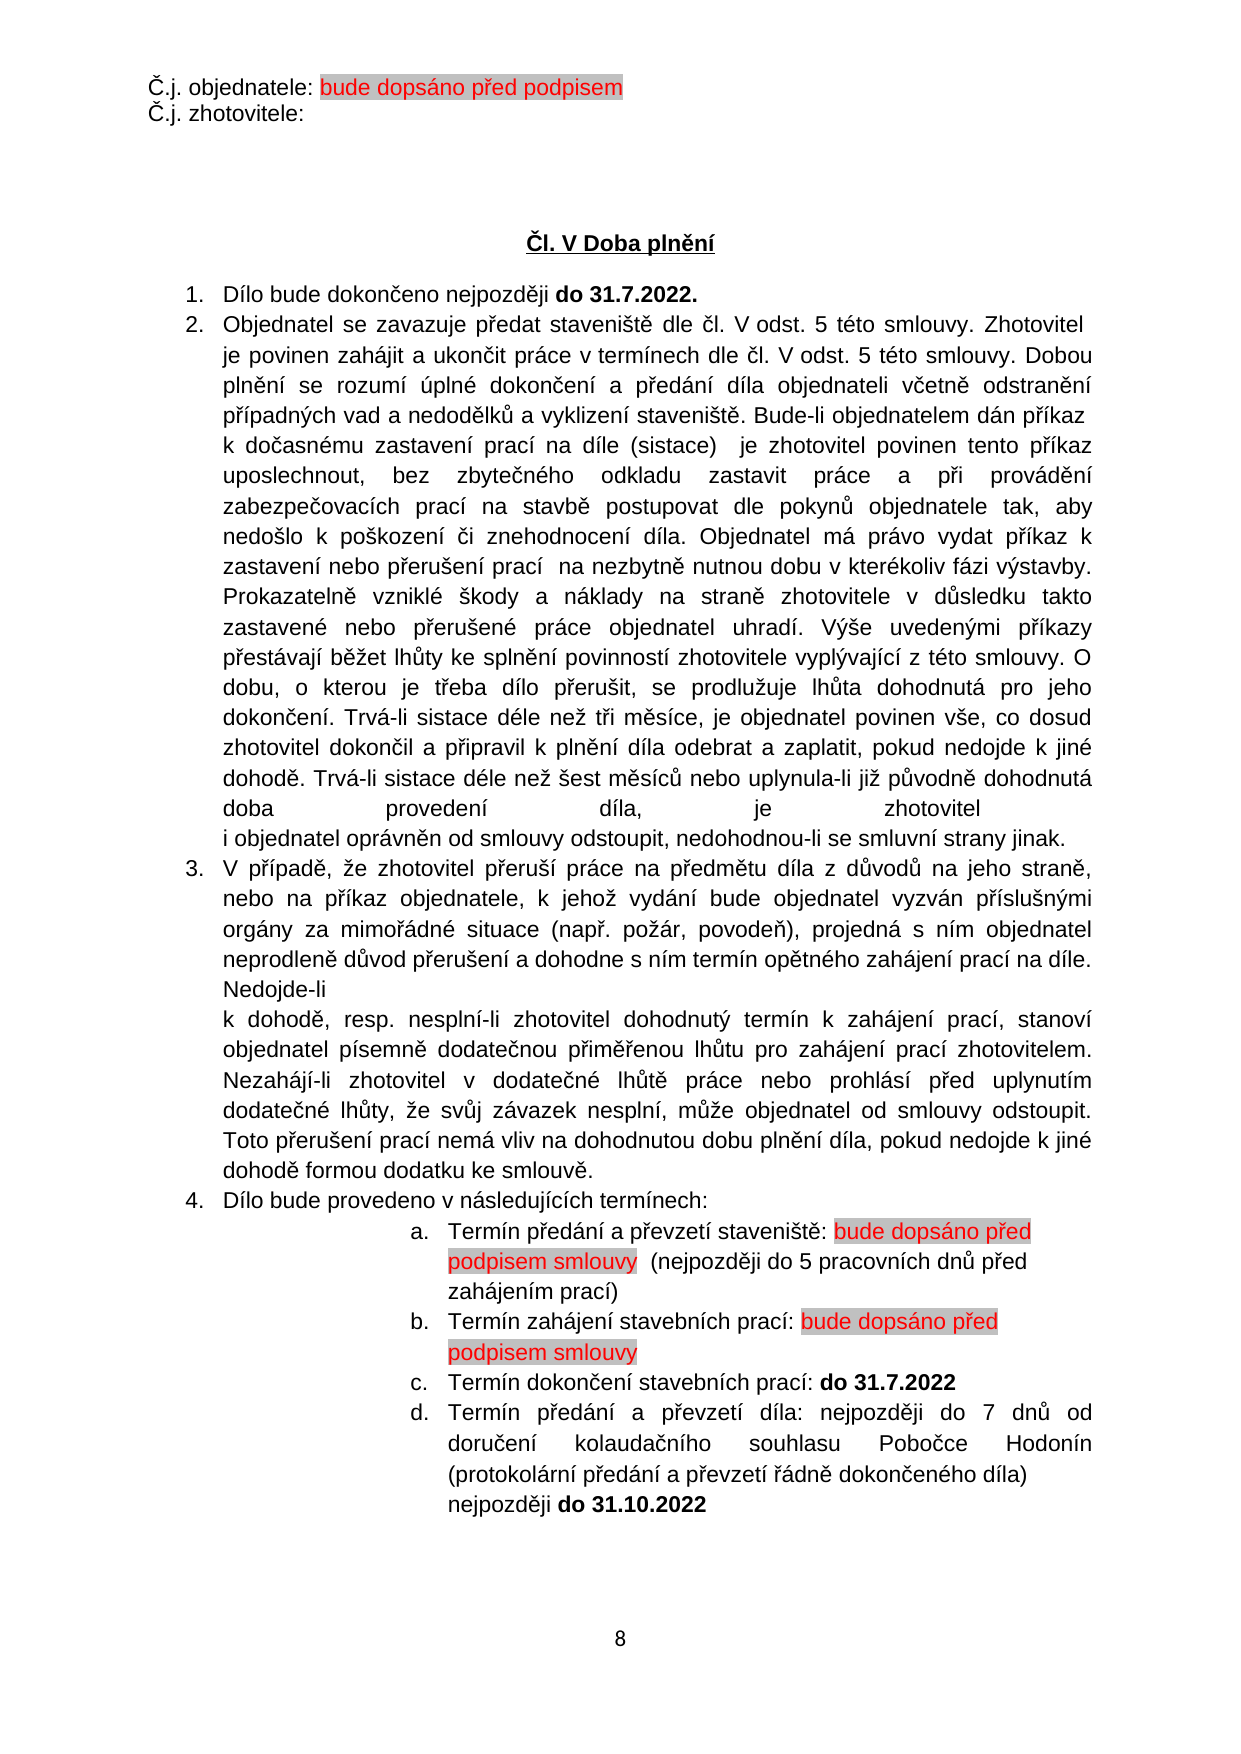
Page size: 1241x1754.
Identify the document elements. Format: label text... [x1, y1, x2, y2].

list Termín předání a převzetí staveniště: bude dopsáno před podpisem smlouvy (nejpozději do 5 pracovních dnů před zahájením prací) [410, 1218, 1093, 1304]
list Objednatel se zavazuje předat staveniště dle čl. V odst. 5 této smlouvy. Zhotovitel je povinen zahájit a ukončit práce v termínech dle čl. V odst. 5 této smlouvy. Dobou plnění se rozumí úplné dokončení a předání díla objednateli včetně odstranění případných vad a nedodělků a vyklizení staveniště. Bude-li objednatelem dán příkaz k dočasnému zastavení prací na díle (sistace) je zhotovitel povinen tento příkaz uposlechnout, bez zbytečného odkladu zastavit práce a při provádění zabezpečovacích prací na stavbě postupovat dle pokynů objednatele tak, aby nedošlo k poškození či znehodnocení díla. Objednatel má právo vydat příkaz k zastavení nebo přerušení prací na nezbytně nutnou dobu v kterékoliv fázi výstavby. Prokazatelně vzniklé škody a náklady na straně zhotovitele v důsledku takto zastavené nebo přerušené práce objednatel uhradí. Výše uvedenými příkazy přestávají běžet lhůty ke splnění povinností zhotovitele vyplývající z této smlouvy. O dobu, o kterou je třeba dílo přerušit, se prodlužuje lhůta dohodnutá pro jeho dokončení. Trvá-li sistace déle než tři měsíce, je objednatel povinen vše, co dosud zhotovitel dokončil a připravil k plnění díla odebrat a zaplatit, pokud nedojde k jiné dohodě. Trvá-li sistace déle než šest měsíců nebo uplynula-li již původně dohodnutá doba provedení díla, je zhotovitel i objednatel oprávněn od smlouvy odstoupit, nedohodnou-li se smluvní strany jinak. [185, 311, 1093, 851]
list V případě, že zhotovitel přeruší práce na předmětu díla z důvodů na jeho straně, nebo na příkaz objednatele, k jehož vydání bude objednatel vyzván příslušnými orgány za mimořádné situace (např. požár, povodeň), projedná s ním objednatel neprodleně důvod přerušení a dohodne s ním termín opětného zahájení prací na díle. Nedojde-li k dohodě, resp. nesplní-li zhotovitel dohodnutý termín k zahájení prací, stanoví objednatel písemně dodatečnou přiměřenou lhůtu pro zahájení prací zhotovitelem. Nezahájí-li zhotovitel v dodatečné lhůtě práce nebo prohlásí před uplynutím dodatečné lhůty, že svůj závazek nesplní, může objednatel od smlouvy odstoupit. Toto přerušení prací nemá vliv na dohodnutou dobu plnění díla, pokud nedojde k jiné dohodě formou dodatku ke smlouvě. [185, 855, 1093, 1184]
list Termín předání a převzetí díla: nejpozději do 7 dnů od doručení kolaudačního souhlasu Pobočce Hodonín (protokolární předání a převzetí řádně dokončeného díla) nejpozději do 31.10.2022 [410, 1399, 1093, 1518]
list Termín zahájení stavebních prací: bude dopsáno před podpisem smlouvy [410, 1308, 1093, 1365]
list Dílo bude provedeno v následujících termínech: [185, 1187, 1093, 1214]
text Čl. V Doba plnění [148, 230, 1093, 257]
list Dílo bude dokončeno nejpozději do 31.7.2022. [185, 281, 1093, 308]
list Termín dokončení stavebních prací: do 31.7.2022 [410, 1369, 1093, 1395]
